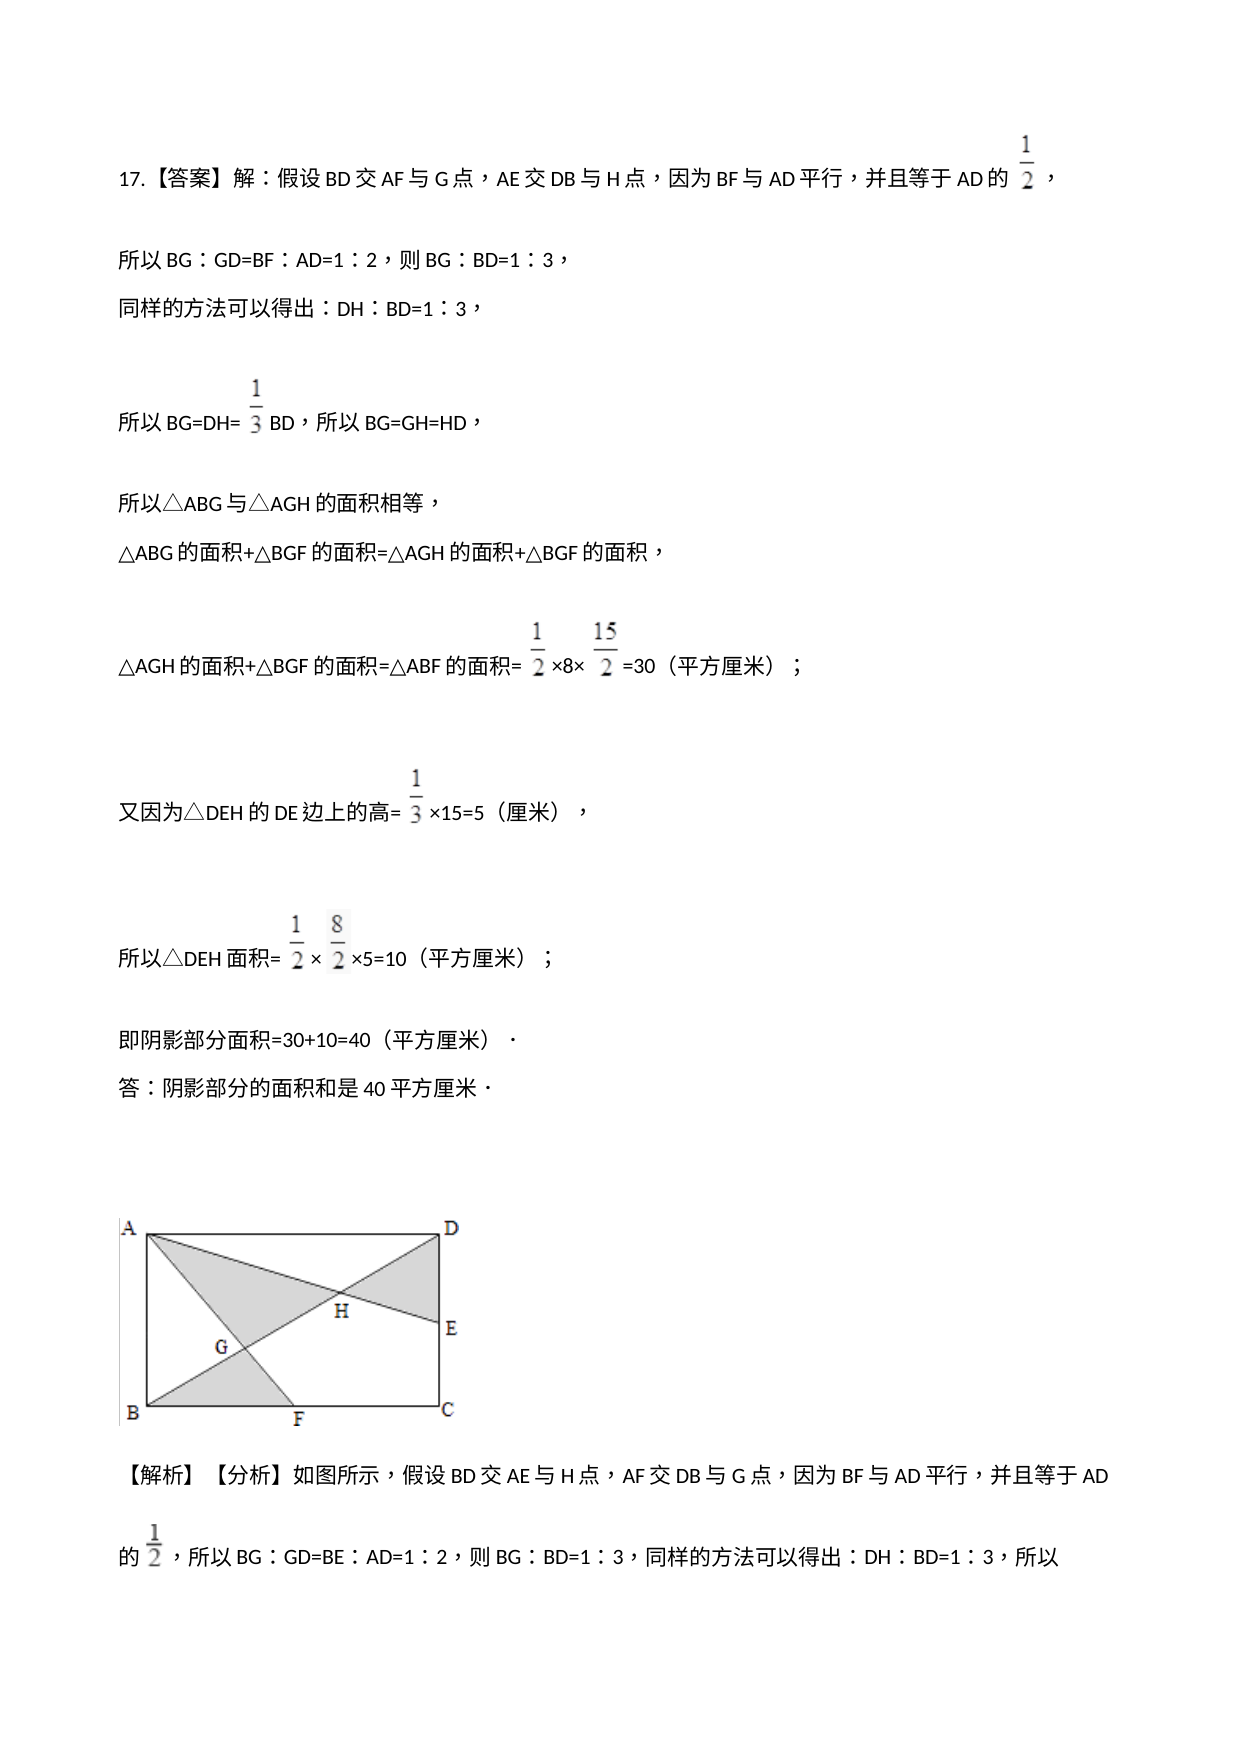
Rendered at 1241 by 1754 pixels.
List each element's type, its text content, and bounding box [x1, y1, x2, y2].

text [118, 1459, 1122, 1589]
picture [285, 909, 311, 974]
picture [326, 909, 352, 974]
picture [526, 617, 552, 681]
picture [245, 373, 270, 438]
picture [145, 1524, 167, 1568]
picture [589, 617, 623, 681]
picture [118, 1218, 459, 1426]
picture [406, 763, 430, 828]
picture [1015, 129, 1040, 194]
text 17.【答案】解：假设BD交AF与G点，AE交DB与H点，因为BF与AD平行，并且等于AD的 ， 所以BG：GD=BF：AD=1：2，则BG：BD=1：3， 同样的方法可以得出：DH：BD=1：3， 所以BG=DH= BD，所以BG=GH=HD， 所以△ABG与△AGH的面积相等， △ABG的面积+△BGF的面积=△AGH的面积+△BGF的面积， △AGH的面积+△BGF的面积=△ABF的面积= ×8× =30（平方厘米）； 又因为△DEH的DE边上的高= ×15=5（厘米）， 所以△DEH面积= × ×5=10（平方厘米）； 即阴影部分面积=30+10=40（平方厘米）． 答：阴影部分的面积和是40平方厘米． [118, 129, 1122, 1446]
